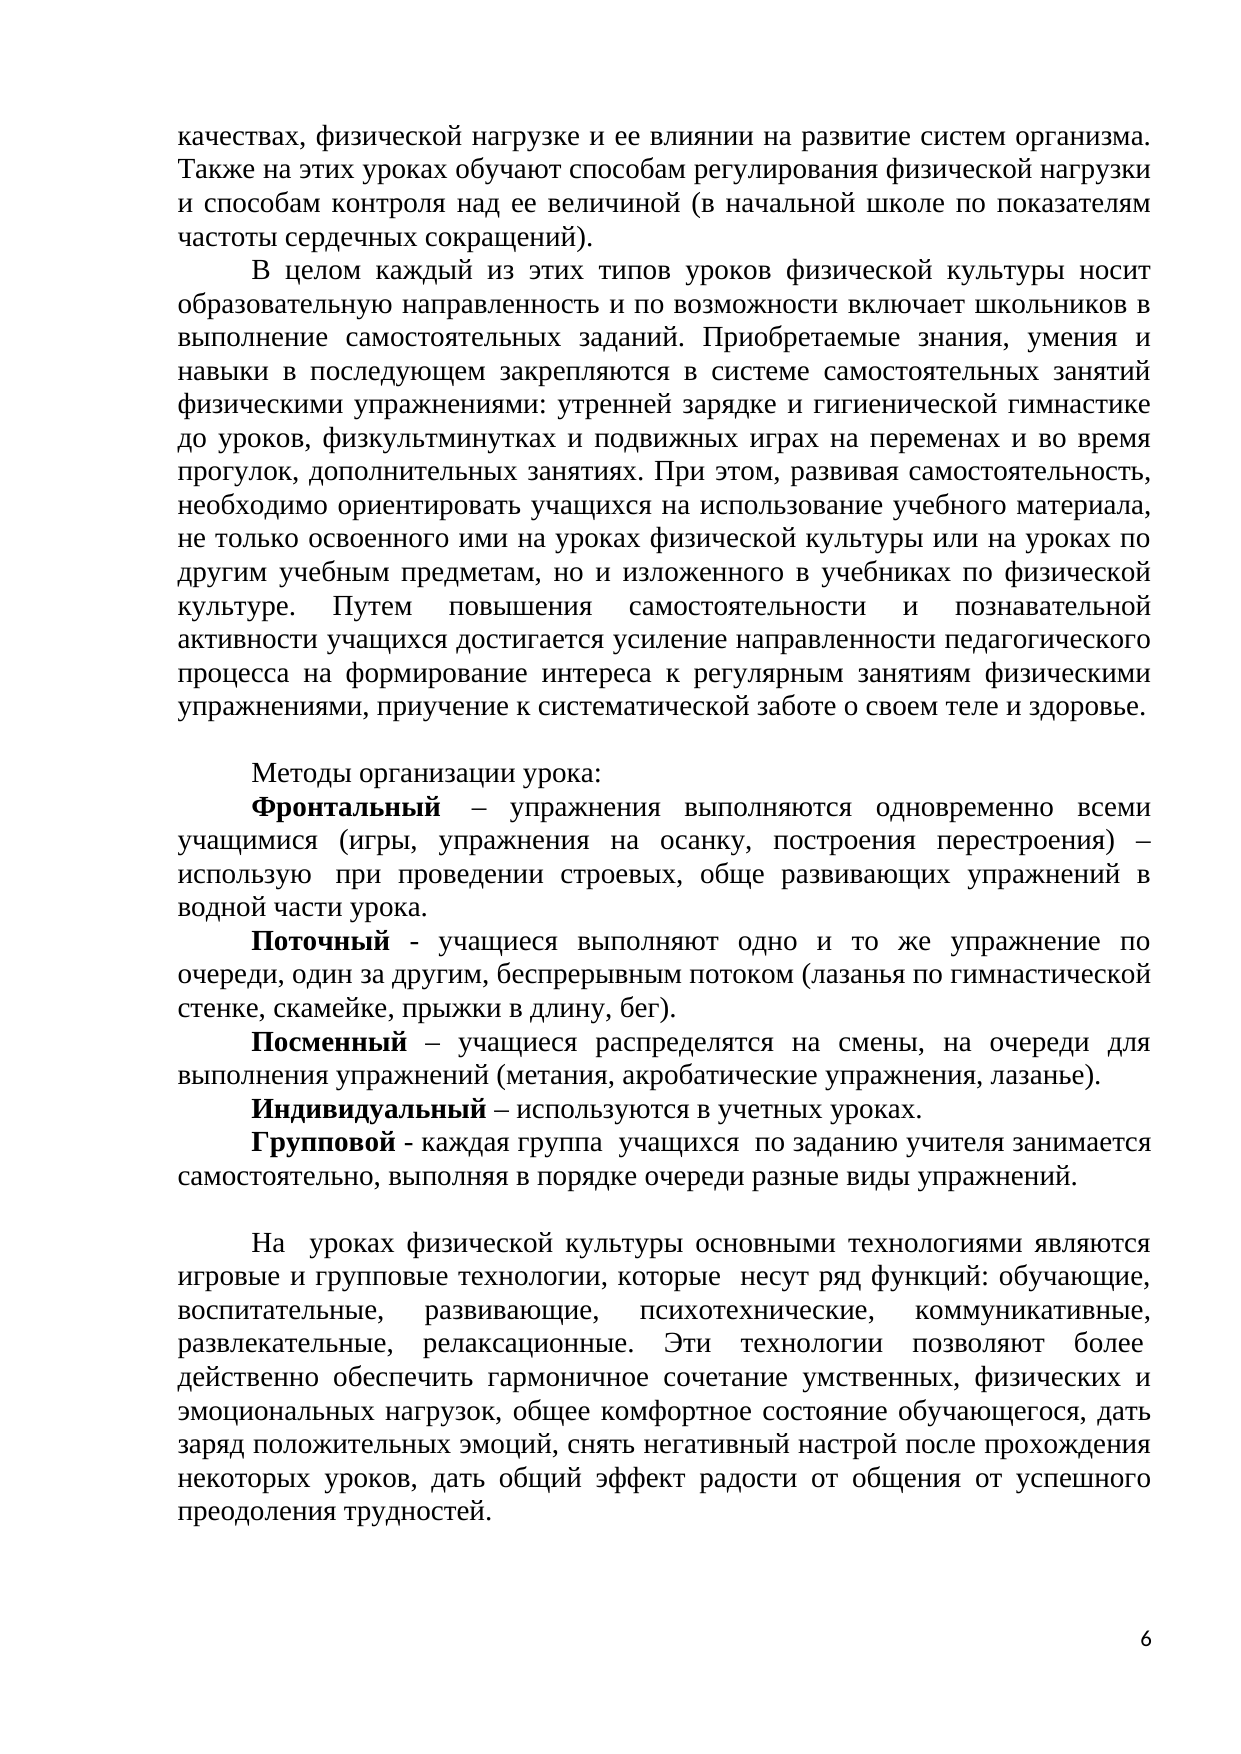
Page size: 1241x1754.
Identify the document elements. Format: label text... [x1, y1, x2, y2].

text Поточный - учащиеся выполняют одно и то же упражнение по очереди, один за другим, беспрерывным потоком (лазанья по гимнастической стенке, скамейке, прыжки в длину, бег). [177, 923, 1152, 1024]
text Методы организации урока: [177, 755, 1152, 789]
text Посменный – учащиеся распределятся на смены, на очереди для выполнения упражнений (метания, акробатические упражнения, лазанье). [177, 1024, 1152, 1091]
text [177, 118, 1152, 252]
text Фронтальный – упражнения выполняются одновременно всеми учащимися (игры, упражнения на осанку, построения перестроения) – использую при проведении строевых, обще развивающих упражнений в водной части урока. [177, 789, 1152, 923]
text Групповой - каждая группа учащихся по заданию учителя занимается самостоятельно, выполняя в порядке очереди разные виды упражнений. [177, 1124, 1152, 1191]
text На уроках физической культуры основными технологиями являются игровые и групповые технологии, которые несут ряд функций: обучающие, воспитательные, развивающие, психотехнические, коммуникативные, развлекательные, релаксационные. Эти технологии позволяют более действенно обеспечить гармоничное сочетание умственных, физических и эмоциональных нагрузок, общее комфортное состояние обучающегося, дать заряд положительных эмоций, снять негативный настрой после прохождения некоторых уроков, дать общий эффект радости от общения от успешного преодоления трудностей. [177, 1225, 1152, 1527]
text Индивидуальный – используются в учетных уроках. [177, 1091, 1152, 1124]
text В целом каждый из этих типов уроков физической культуры носит образовательную направленность и по возможности включает школьников в выполнение самостоятельных заданий. Приобретаемые знания, умения и навыки в последующем закрепляются в системе самостоятельных занятий физическими упражнениями: утренней зарядке и гигиенической гимнастике до уроков, физкультминутках и подвижных играх на переменах и во время прогулок, дополнительных занятиях. При этом, развивая самостоятельность, необходимо ориентировать учащихся на использование учебного материала, не только освоенного ими на уроках физической культуры или на уроках по другим учебным предметам, но и изложенного в учебниках по физической культуре. Путем повышения самостоятельности и познавательной активности учащихся достигается усиление направленности педагогического процесса на формирование интереса к регулярным занятиям физическими упражнениями, приучение к систематической заботе о своем теле и здоровье. [177, 252, 1152, 722]
